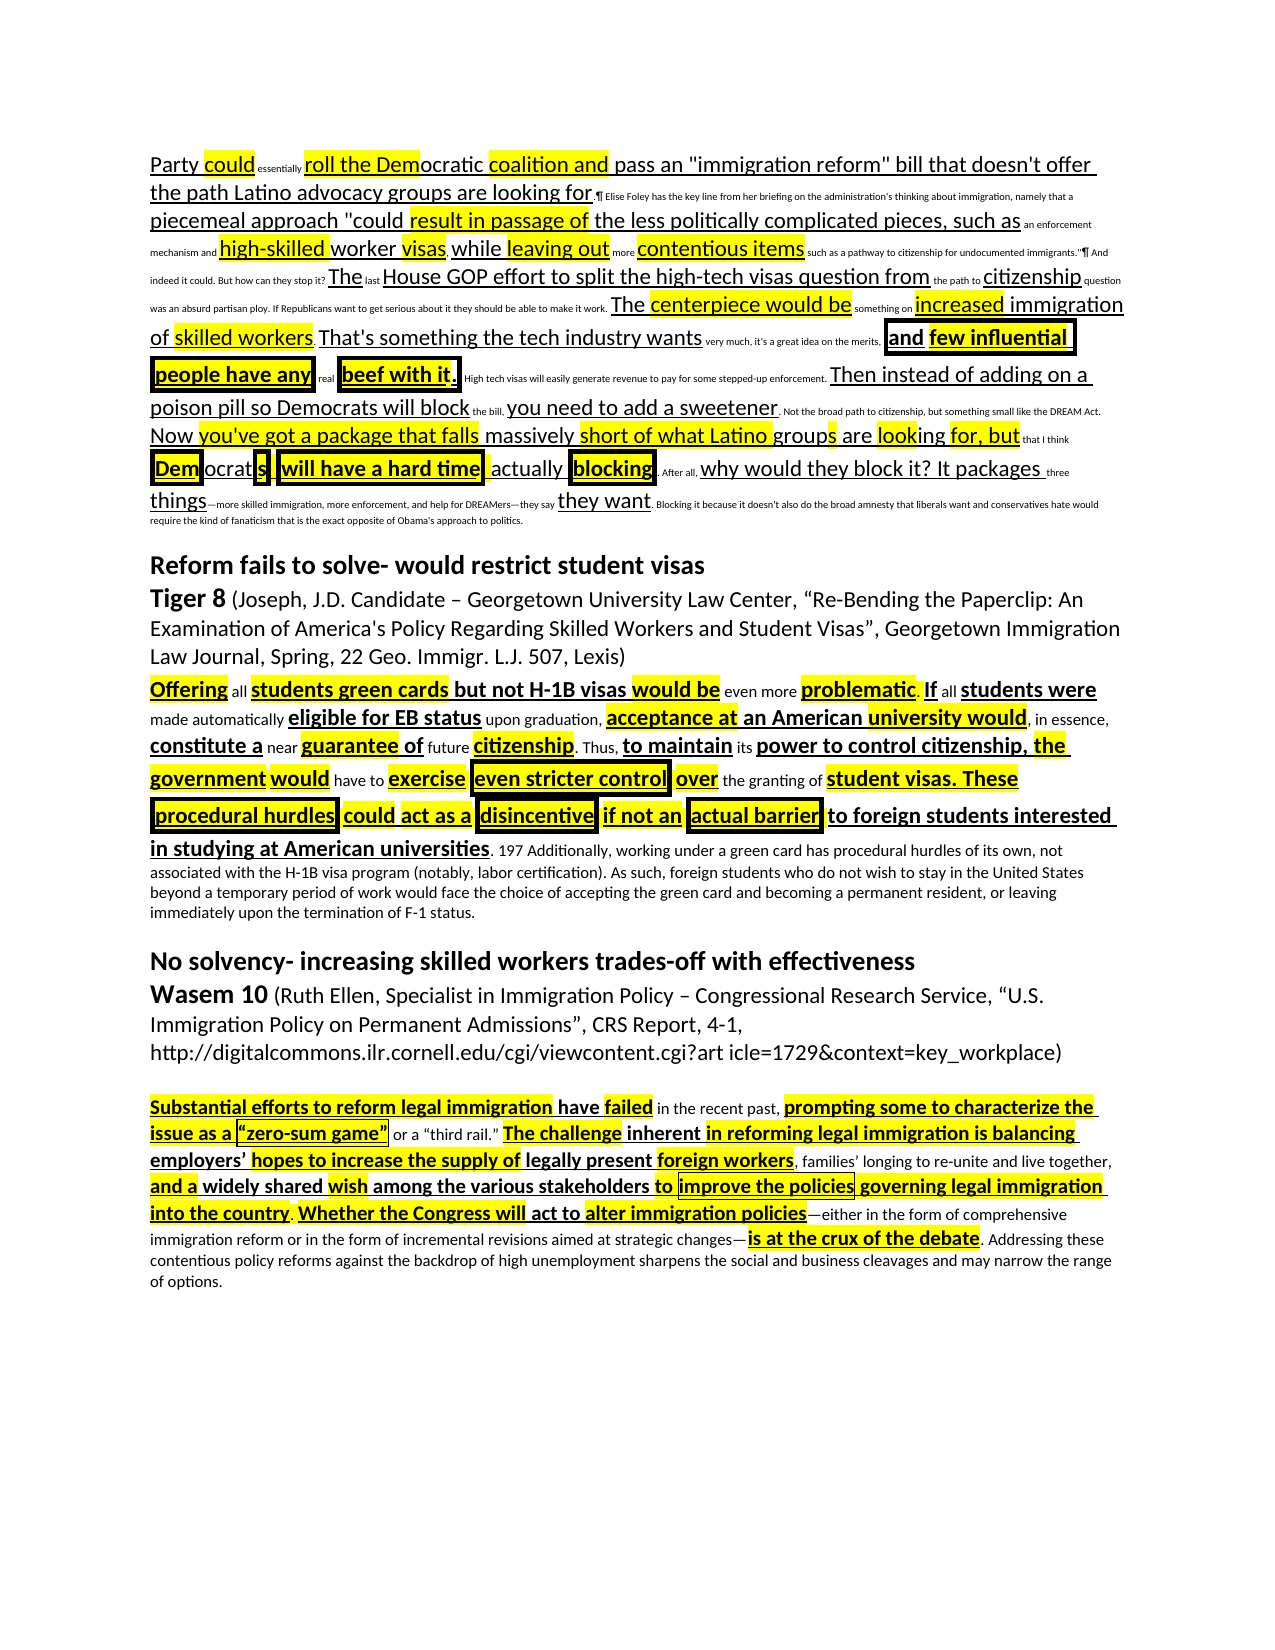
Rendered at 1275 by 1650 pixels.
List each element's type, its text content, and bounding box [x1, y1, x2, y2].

text Tiger 8 (Joseph, J.D. Candidate – Georgetown University Law Center, “Re-Bending the Paperclip: An Examination of America's Policy Regarding Skilled Workers and Student Visas”, Georgetown Immigration Law Journal, Spring, 22 Geo. Immigr. L.J. 507, Lexis) [150, 581, 1125, 670]
text Substantial efforts to reform legal immigration have failed in the recent past, prompting some to characterize the issue as a “zero-sum game” or a “third rail.” The challenge inherent in reforming legal immigration is balancing employers’ hopes to increase the supply of legally present foreign workers, families’ longing to re-unite and live together, and a widely shared wish among the various stakeholders to improve the policies governing legal immigration into the country. Whether the Congress will act to alter immigration policies—either in the form of comprehensive immigration reform or in the form of incremental revisions aimed at strategic changes—is at the crux of the debate. Addressing these contentious policy reforms against the backdrop of high unemployment sharpens the social and business cleavages and may narrow the range of options. [150, 1094, 1125, 1291]
text Wasem 10 (Ruth Ellen, Specialist in Immigration Policy – Congressional Research Service, “U.S. Immigration Policy on Permanent Admissions”, CRS Report, 4-1, http://digitalcommons.ilr.cornell.edu/cgi/viewcontent.cgi?art icle=1729&context=key_workplace) [150, 977, 1125, 1066]
text No solvency- increasing skilled workers trades-off with effectiveness [150, 944, 1125, 977]
text Offering all students green cards but not H-1B visas would be even more problematic. If all students were made automatically eligible for EB status upon graduation, acceptance at an American university would, in essence, constitute a near guarantee of future citizenship. Thus, to maintain its power to control citizenship, the government would have to exercise even stricter control over the granting of student visas. These procedural hurdles could act as a disincentive if not an actual barrier to foreign students interested in studying at American universities. 197 Additionally, working under a green card has procedural hurdles of its own, not associated with the H-1B visa program (notably, labor certification). As such, foreign students who do not wish to stay in the United States beyond a temporary period of work would face the choice of accepting the green card and becoming a permanent resident, or leaving immediately upon the termination of F-1 status. [150, 675, 1125, 923]
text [150, 150, 1125, 527]
text Reform fails to solve- would restrict student visas [150, 548, 1125, 581]
